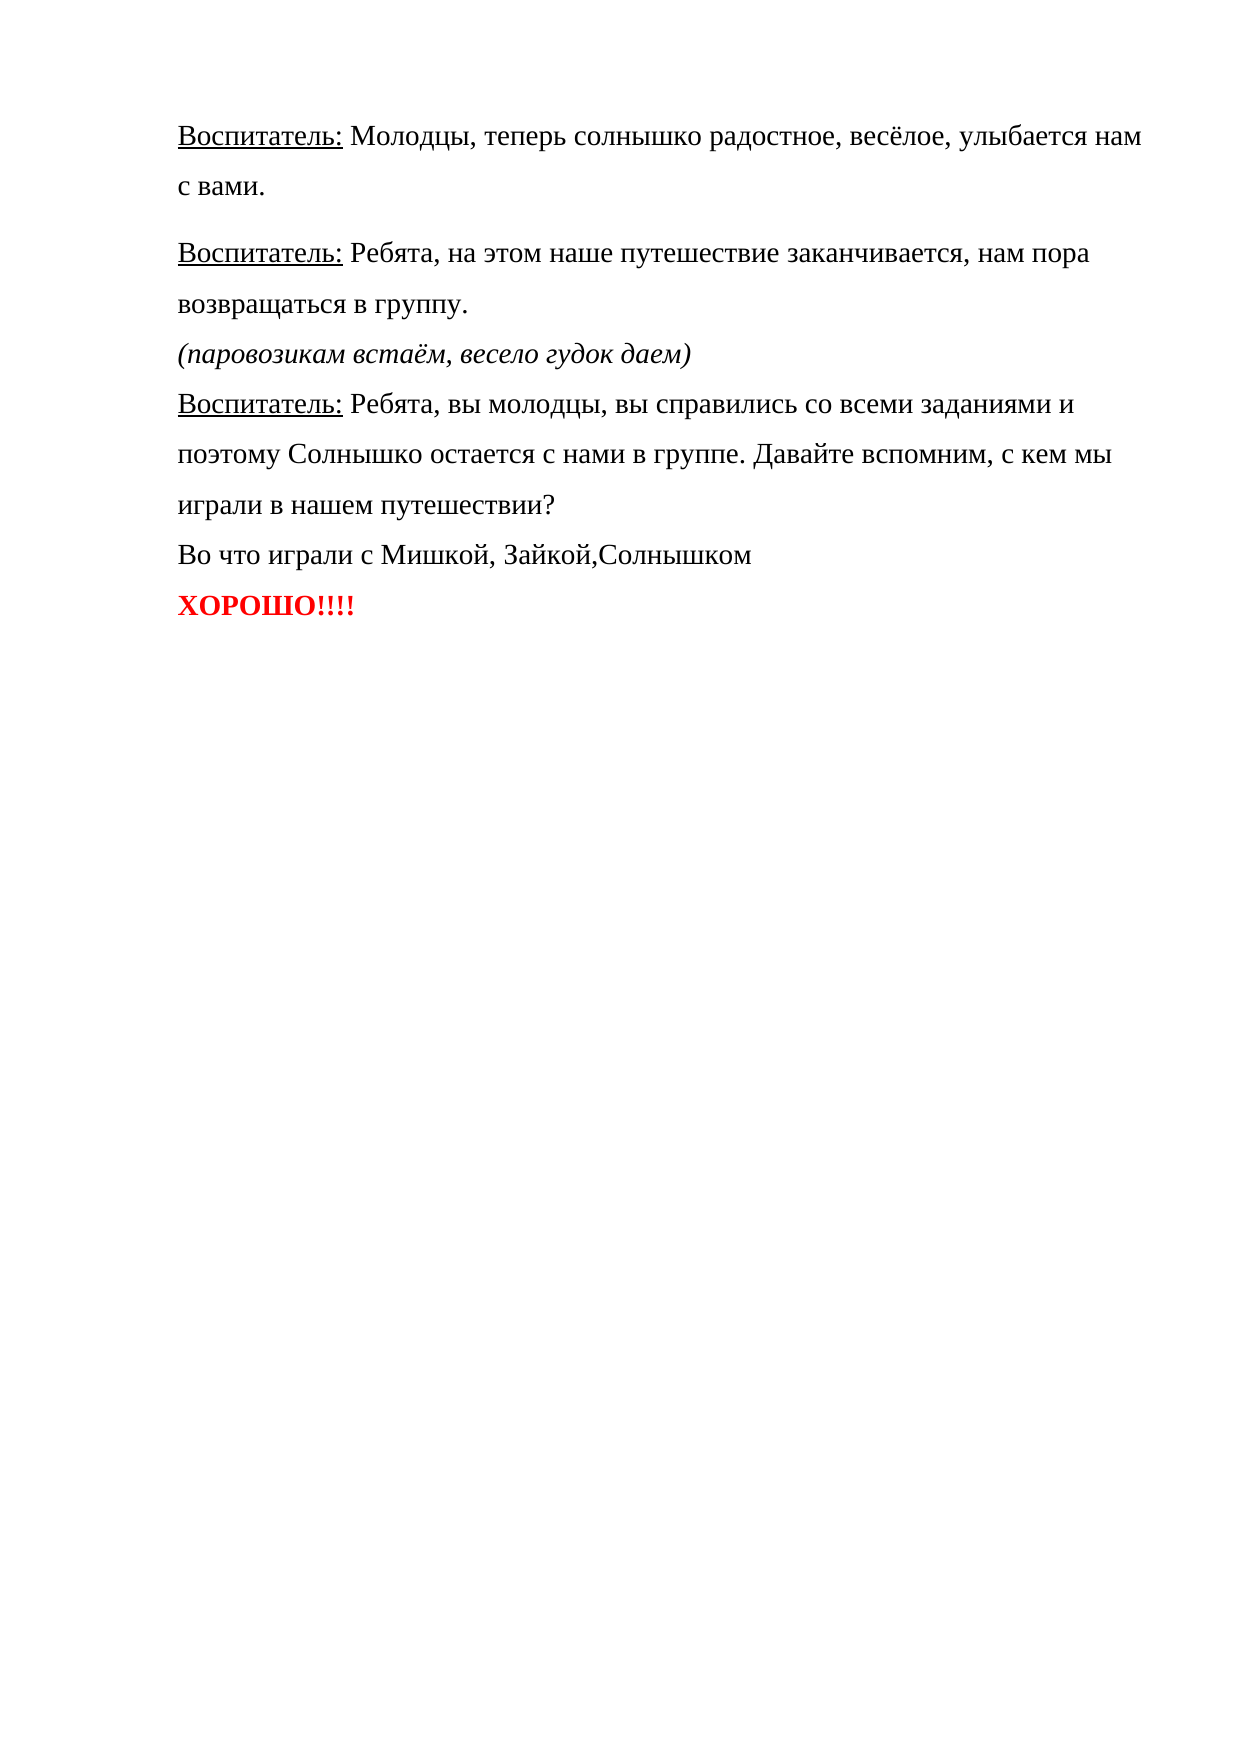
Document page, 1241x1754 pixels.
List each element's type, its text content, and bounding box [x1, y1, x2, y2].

text Воспитатель: Ребята, вы молодцы, вы справились со всеми заданиями и поэтому Солнышко остается с нами в группе. Давайте вспомним, с кем мы играли в нашем путешествии? [177, 386, 1152, 521]
text Воспитатель: Молодцы, теперь солнышко радостное, весёлое, улыбается нам с вами. [177, 118, 1152, 202]
text ХОРОШО!!!! [177, 588, 1152, 621]
text Воспитатель: Ребята, на этом наше путешествие заканчивается, нам пора возвращаться в группу. [177, 235, 1152, 319]
text Во что играли с Мишкой, Зайкой,Солнышком [177, 537, 1152, 571]
text (паровозикам встаём, весело гудок даем) [177, 336, 1152, 369]
